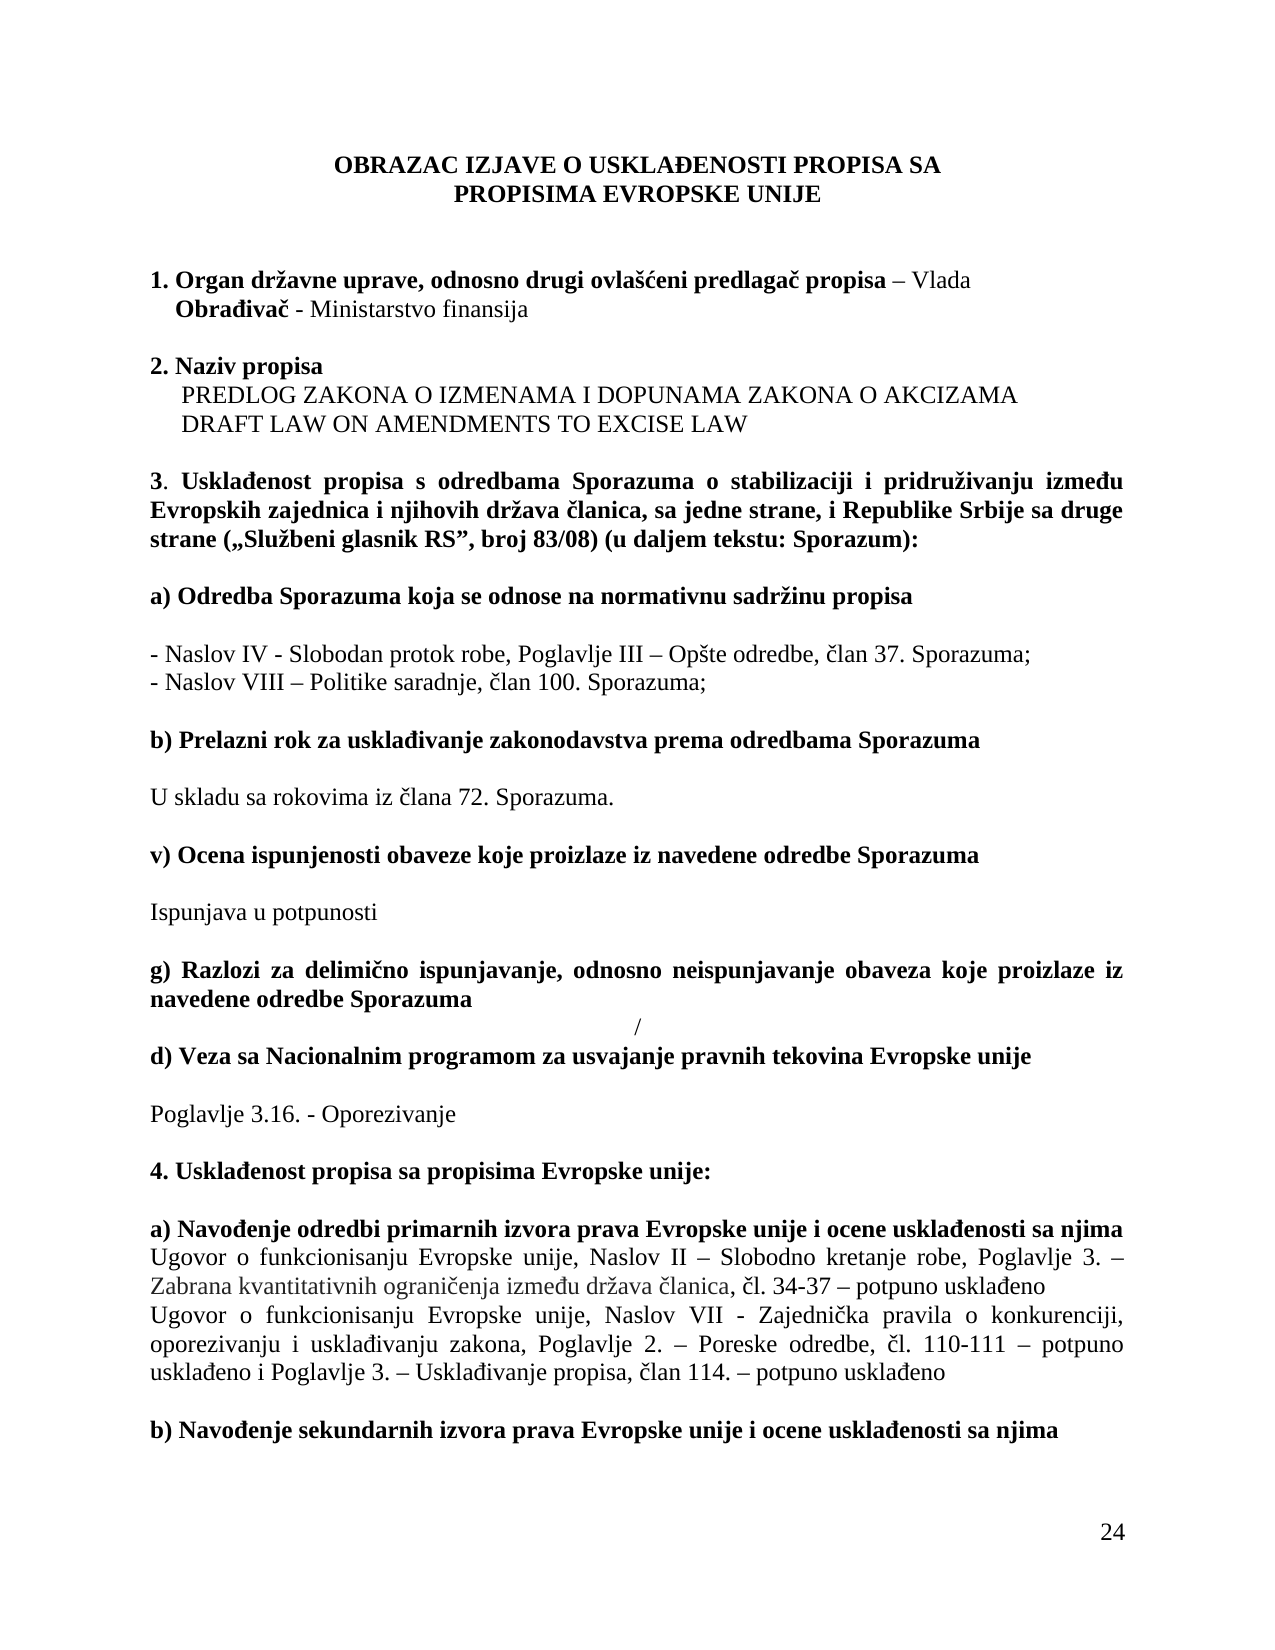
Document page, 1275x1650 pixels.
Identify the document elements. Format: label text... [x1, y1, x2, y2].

text Poglavlje 3.16. - Oporezivanje [150, 1099, 1125, 1127]
text a) Navođenje odredbi primarnih izvora prava Evropske unije i ocene usklađenosti sa njima [150, 1214, 1125, 1242]
text PROPISIMA EVROPSKE UNIJE [150, 179, 1125, 207]
text 3. Usklađenost propisa s odredbama Sporazuma o stabilizaciji i pridruživanju između Evropskih zajednica i njihovih država članica, sa jedne strane, i Republike Srbije sa druge strane („Službeni glasnik RS”, broj 83/08) (u daljem tekstu: Sporazum): [150, 466, 1125, 552]
text DRAFT LAW ON AMENDMENTS TO EXCISE LAW [150, 409, 1125, 437]
text 4. Usklađenost propisa sa propisima Evropske unije: [150, 1156, 1125, 1185]
text g) Razlozi za delimično ispunjavanje, odnosno neispunjavanje obaveza koje proizlaze iz navedene odredbe Sporazuma [150, 955, 1125, 1012]
text PREDLOG ZAKONA O IZMENAMA I DOPUNAMA ZAKONA O AKCIZAMA [150, 380, 1125, 409]
text - Naslov IV - Slobodan protok robe, Poglavlje III – Opšte odredbe, član 37. Sporazuma; [150, 639, 1125, 667]
text OBRAZAC IZJAVE O USKLAĐENOSTI PROPISA SA [150, 150, 1125, 179]
text b) Prelazni rok za usklađivanje zakonodavstva prema odredbama Sporazuma [150, 725, 1125, 754]
text Ugovor o funkcionisanju Evropske unije, Naslov II – Slobodno kretanje robe, Poglavlje 3. – Zabrana kvantitativnih ograničenja između država članica, čl. 34-37 – potpuno usklađeno [150, 1242, 1125, 1300]
text Ispunjava u potpunosti [150, 897, 1125, 926]
text Obrađivač - Ministarstvo finansija [150, 294, 1125, 322]
text 1. Organ državne uprave, odnosno drugi ovlašćeni predlagač propisa – Vlada [150, 265, 1125, 294]
text b) Navođenje sekundarnih izvora prava Evropske unije i ocene usklađenosti sa njima [150, 1415, 1125, 1444]
text / [150, 1012, 1125, 1041]
text - Naslov VIII – Politike saradnje, član 100. Sporazuma; [150, 667, 1125, 696]
text Ugovor o funkcionisanju Evropske unije, Naslov VII - Zajednička pravila o konkurenciji, oporezivanju i usklađivanju zakona, Poglavlje 2. – Poreske odredbe, čl. 110-111 – potpuno usklađeno i Poglavlje 3. – Usklađivanje propisa, član 114. – potpuno usklađeno [150, 1300, 1125, 1386]
text U skladu sa rokovima iz člana 72. Sporazuma. [150, 782, 1125, 811]
text a) Odredba Sporazuma koja se odnose na normativnu sadržinu propisa [150, 581, 1125, 610]
text 2. Naziv propisa [150, 351, 1125, 380]
text v) Ocena ispunjenosti obaveze koje proizlaze iz navedene odredbe Sporazuma [150, 840, 1125, 869]
text d) Veza sa Nacionalnim programom za usvajanje pravnih tekovina Evropske unije [150, 1041, 1125, 1070]
